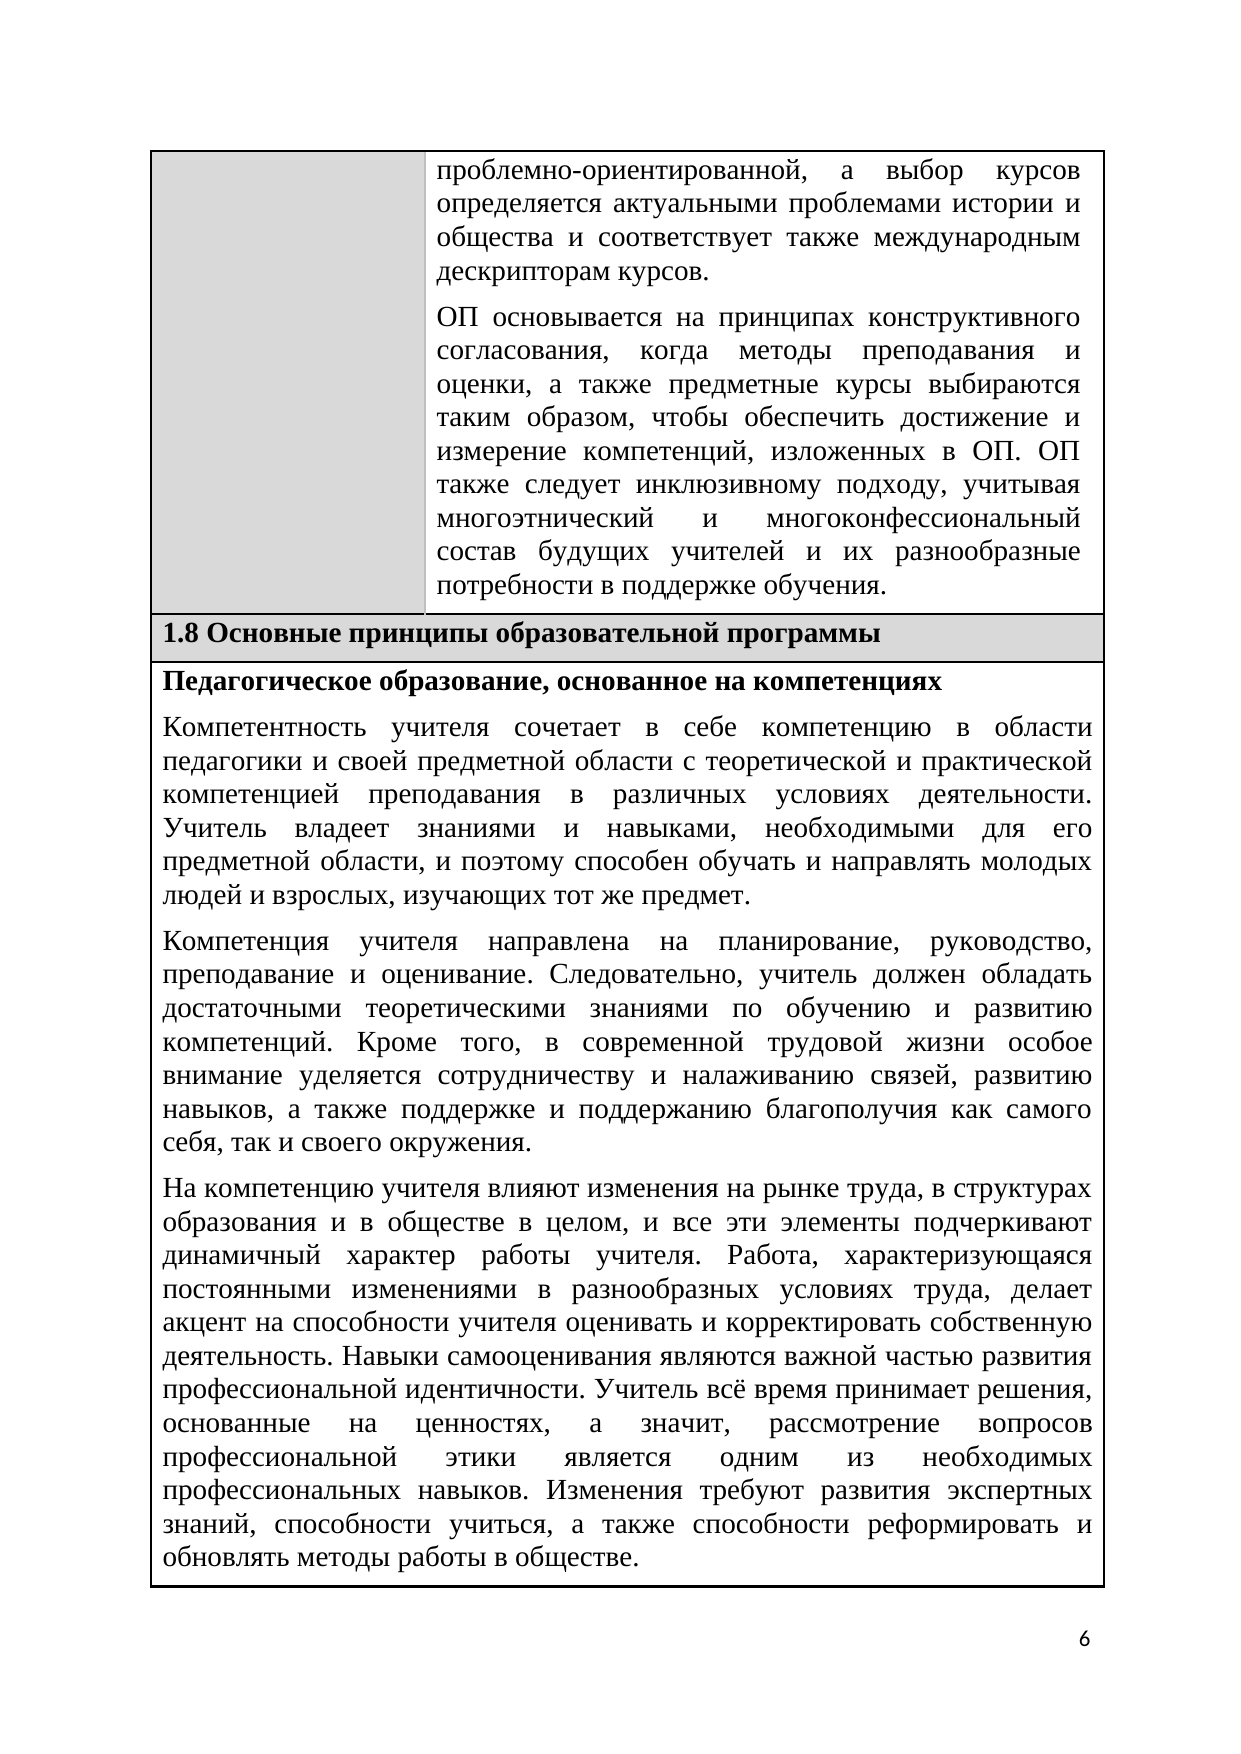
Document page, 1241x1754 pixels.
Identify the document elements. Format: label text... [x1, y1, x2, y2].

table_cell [152, 663, 1103, 1585]
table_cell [426, 152, 1103, 613]
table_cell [152, 152, 424, 613]
table_cell 1.8 Основные принципы образовательной программы [152, 615, 1103, 661]
